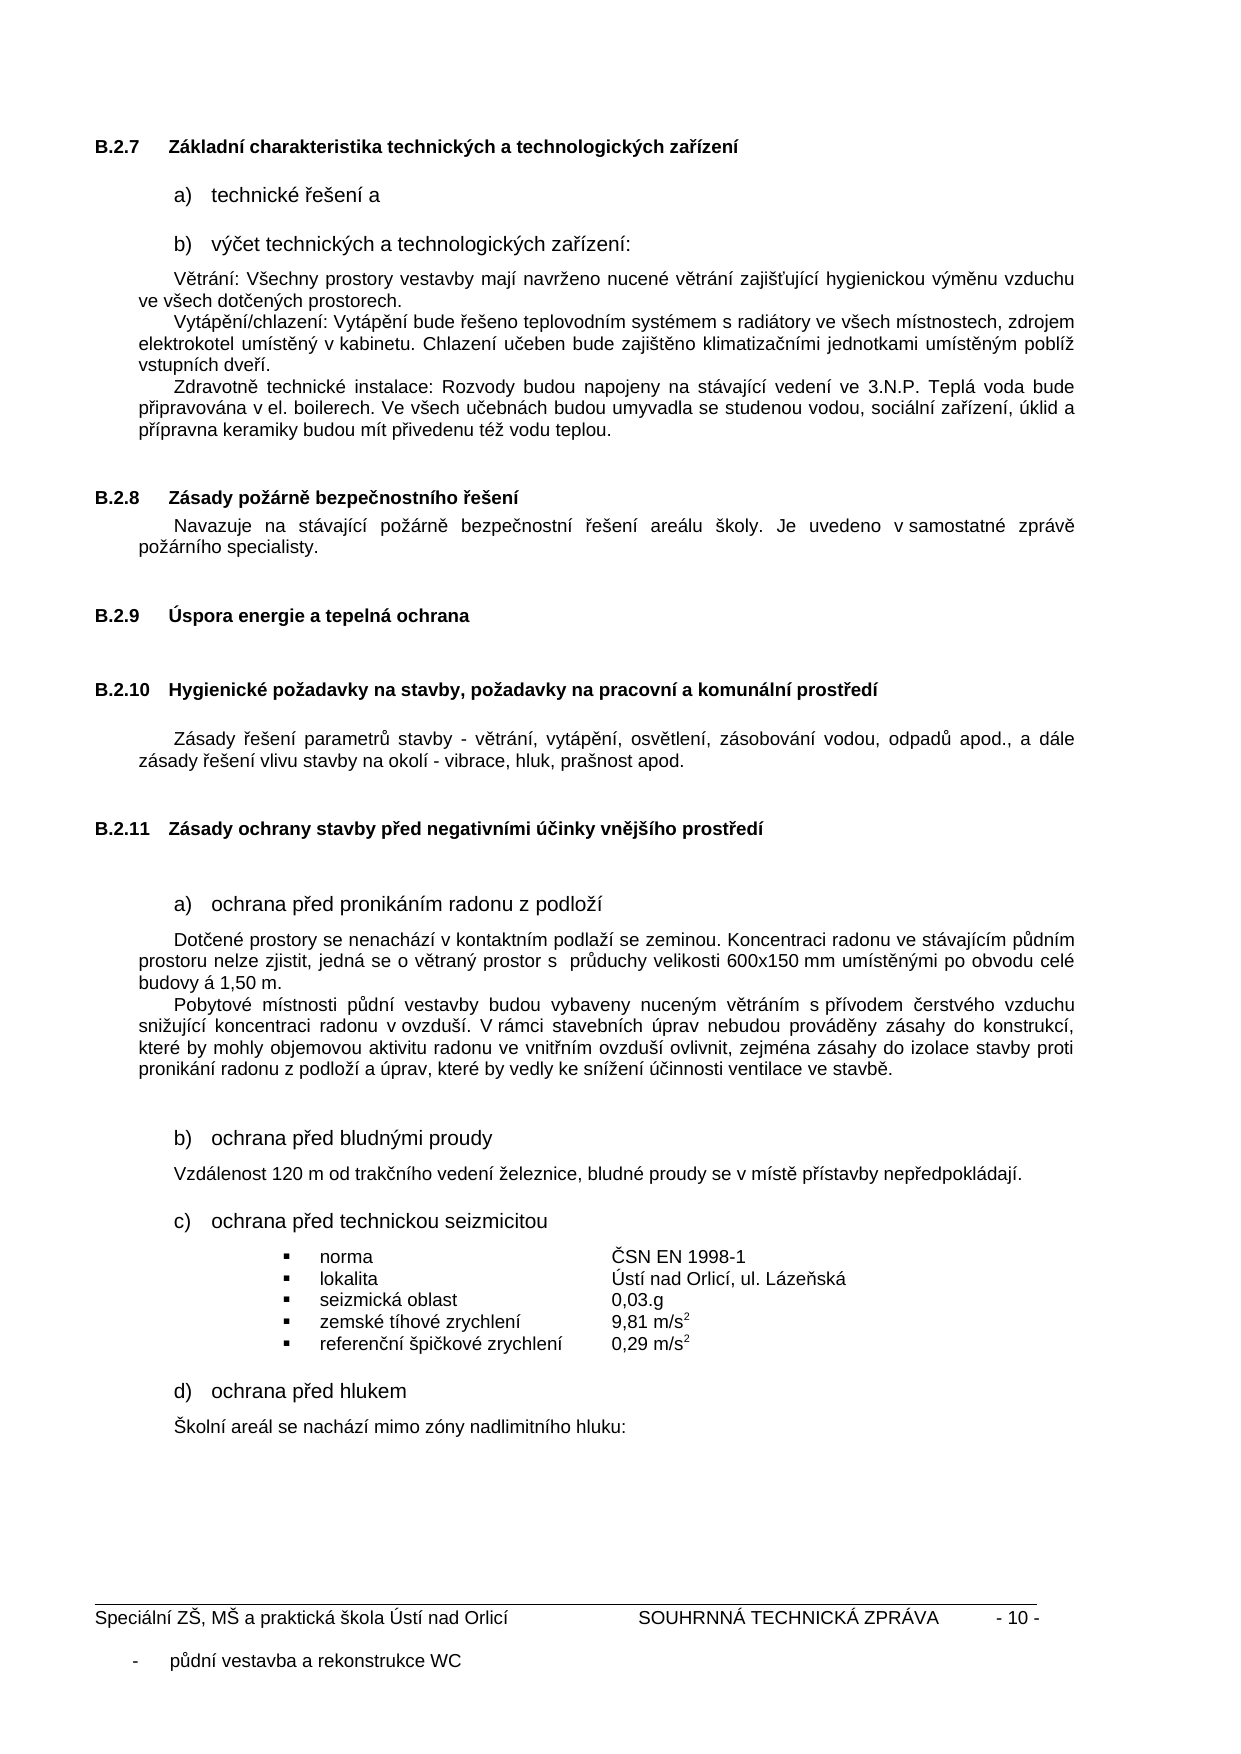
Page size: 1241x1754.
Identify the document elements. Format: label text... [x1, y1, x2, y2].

list ochrana před bludnými proudy [174, 1126, 1075, 1150]
list ochrana před hlukem [174, 1379, 1075, 1403]
text Zásady řešení parametrů stavby - větrání, vytápění, osvětlení, zásobování vodou, odpadů apod., a dále zásady řešení vlivu stavby na okolí - vibrace, hluk, prašnost apod. [138, 728, 1075, 771]
text Pobytové místnosti půdní vestavby budou vybaveny nuceným větráním s přívodem čerstvého vzduchu snižující koncentraci radonu v ovzduší. V rámci stavebních úprav nebudou prováděny zásahy do konstrukcí, které by mohly objemovou aktivitu radonu ve vnitřním ovzduší ovlivnit, zejména zásahy do izolace stavby proti pronikání radonu z podloží a úprav, které by vedly ke snížení účinnosti ventilace ve stavbě. [138, 993, 1075, 1079]
text Vytápění/chlazení: Vytápění bude řešeno teplovodním systémem s radiátory ve všech místnostech, zdrojem elektrokotel umístěný v kabinetu. Chlazení učeben bude zajištěno klimatizačními jednotkami umístěným poblíž vstupních dveří. [138, 311, 1075, 376]
list ochrana před technickou seizmicitou [174, 1209, 1075, 1233]
text Vzdálenost 120 m od trakčního vedení železnice, bludné proudy se v místě přístavby nepředpokládají. [138, 1163, 1075, 1184]
list norma ČSN EN 1998-1 [282, 1246, 1075, 1267]
list výčet technických a technologických zařízení: [174, 231, 1075, 255]
list zemské tíhové zrychlení 9,81 m/s2 [282, 1311, 1075, 1332]
text Zdravotně technické instalace: Rozvody budou napojeny na stávající vedení ve 3.N.P. Teplá voda bude připravována v el. boilerech. Ve všech učebnách budou umyvadla se studenou vodou, sociální zařízení, úklid a přípravna keramiky budou mít přivedenu též vodu teplou. [138, 376, 1075, 440]
list ochrana před pronikáním radonu z podloží [174, 892, 1075, 916]
text Školní areál se nachází mimo zóny nadlimitního hluku: [138, 1415, 1075, 1437]
subtitle Zásady požárně bezpečnostního řešení [94, 487, 1075, 508]
list lokalita Ústí nad Orlicí, ul. Lázeňská [282, 1267, 1075, 1289]
text Větrání: Všechny prostory vestavby mají navrženo nucené větrání zajišťující hygienickou výměnu vzduchu ve všech dotčených prostorech. [138, 268, 1075, 311]
subtitle Zásady ochrany stavby před negativními účinky vnějšího prostředí [94, 818, 1075, 839]
subtitle Základní charakteristika technických a technologických zařízení [94, 136, 1075, 157]
list referenční špičkové zrychlení 0,29 m/s2 [282, 1332, 1075, 1354]
subtitle Úspora energie a tepelná ochrana [94, 604, 1075, 626]
text Dotčené prostory se nenachází v kontaktním podlaží se zeminou. Koncentraci radonu ve stávajícím půdním prostoru nelze zjistit, jedná se o větraný prostor s průduchy velikosti 600x150 mm umístěnými po obvodu celé budovy á 1,50 m. [138, 929, 1075, 993]
list technické řešení a [174, 182, 1075, 206]
text Navazuje na stávající požárně bezpečnostní řešení areálu školy. Je uvedeno v samostatné zprávě požárního specialisty. [138, 515, 1075, 558]
subtitle Hygienické požadavky na stavby, požadavky na pracovní a komunální prostředí [94, 679, 1075, 700]
list seizmická oblast 0,03.g [282, 1289, 1075, 1311]
